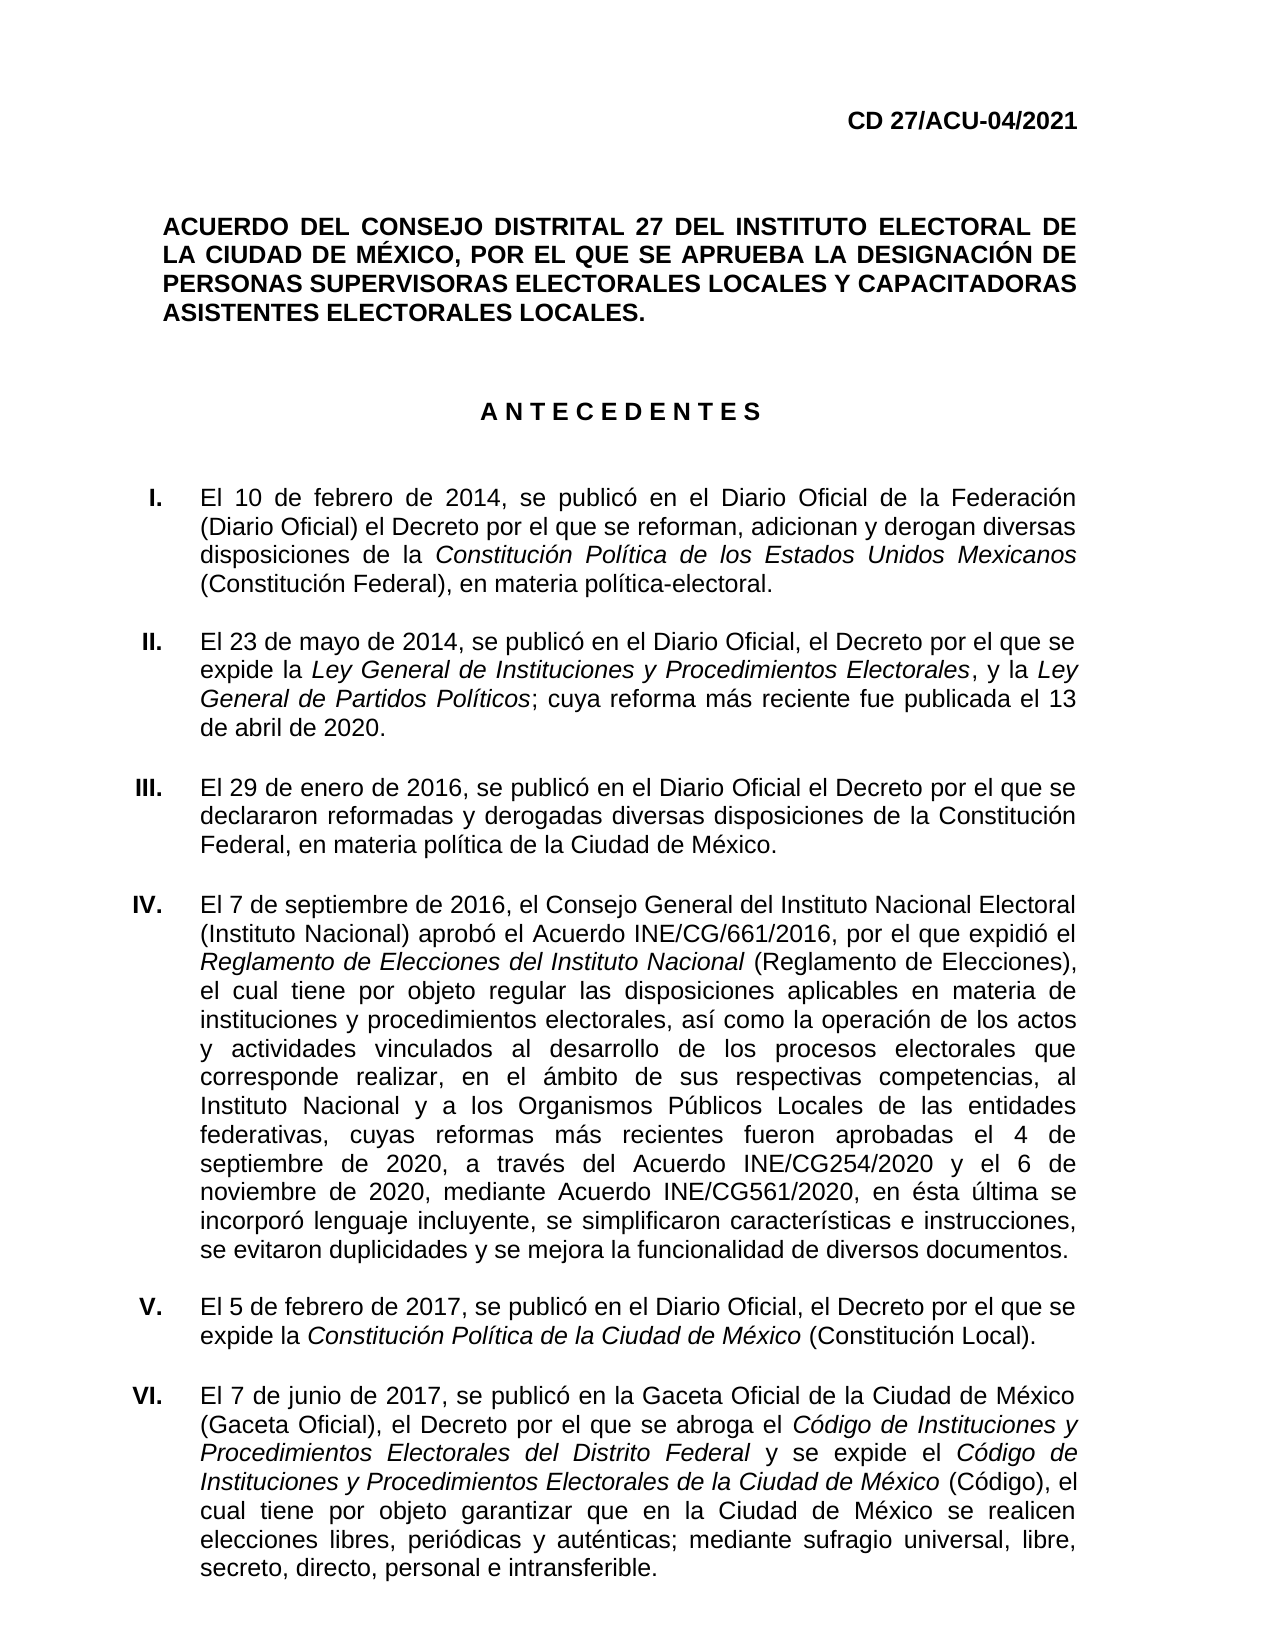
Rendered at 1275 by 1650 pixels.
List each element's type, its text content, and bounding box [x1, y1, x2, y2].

list El 7 de junio de 2017, se publicó en la Gaceta Oficial de la Ciudad de México (Gaceta Oficial), el Decreto por el que se abroga el Código de Instituciones y Procedimientos Electorales del Distrito Federal y se expide el Código de Instituciones y Procedimientos Electorales de la Ciudad de México (Código), el cual tiene por objeto garantizar que en la Ciudad de México se realicen elecciones libres, periódicas y auténticas; mediante sufragio universal, libre, secreto, directo, personal e intransferible. [162, 1381, 1078, 1582]
list El 29 de enero de 2016, se publicó en el Diario Oficial el Decreto por el que se declararon reformadas y derogadas diversas disposiciones de la Constitución Federal, en materia política de la Ciudad de México. [162, 773, 1078, 859]
text ACUERDO DEL CONSEJO DISTRITAL 27 DEL INSTITUTO ELECTORAL DE LA CIUDAD DE MÉXICO, POR EL QUE SE APRUEBA LA DESIGNACIÓN DE PERSONAS SUPERVISORAS ELECTORALES LOCALES Y CAPACITADORAS ASISTENTES ELECTORALES LOCALES. [162, 212, 1078, 327]
text A N T E C E D E N T E S [162, 397, 1078, 425]
list El 5 de febrero de 2017, se publicó en el Diario Oficial, el Decreto por el que se expide la Constitución Política de la Ciudad de México (Constitución Local). [162, 1292, 1078, 1350]
list El 7 de septiembre de 2016, el Consejo General del Instituto Nacional Electoral (Instituto Nacional) aprobó el Acuerdo INE/CG/661/2016, por el que expidió el Reglamento de Elecciones del Instituto Nacional (Reglamento de Elecciones), el cual tiene por objeto regular las disposiciones aplicables en materia de instituciones y procedimientos electorales, así como la operación de los actos y actividades vinculados al desarrollo de los procesos electorales que corresponde realizar, en el ámbito de sus respectivas competencias, al Instituto Nacional y a los Organismos Públicos Locales de las entidades federativas, cuyas reformas más recientes fueron aprobadas el 4 de septiembre de 2020, a través del Acuerdo INE/CG254/2020 y el 6 de noviembre de 2020, mediante Acuerdo INE/CG561/2020, en ésta última se incorporó lenguaje incluyente, se simplificaron características e instrucciones, se evitaron duplicidades y se mejora la funcionalidad de diversos documentos. [162, 890, 1078, 1264]
text CD 27/ACU-04/2021 [162, 106, 1078, 135]
list El 10 de febrero de 2014, se publicó en el Diario Oficial de la Federación (Diario Oficial) el Decreto por el que se reforman, adicionan y derogan diversas disposiciones de la Constitución Política de los Estados Unidos Mexicanos (Constitución Federal), en materia política-electoral. [162, 483, 1078, 598]
list El 23 de mayo de 2014, se publicó en el Diario Oficial, el Decreto por el que se expide la Ley General de Instituciones y Procedimientos Electorales, y la Ley General de Partidos Políticos; cuya reforma más reciente fue publicada el 13 de abril de 2020. [162, 627, 1078, 742]
